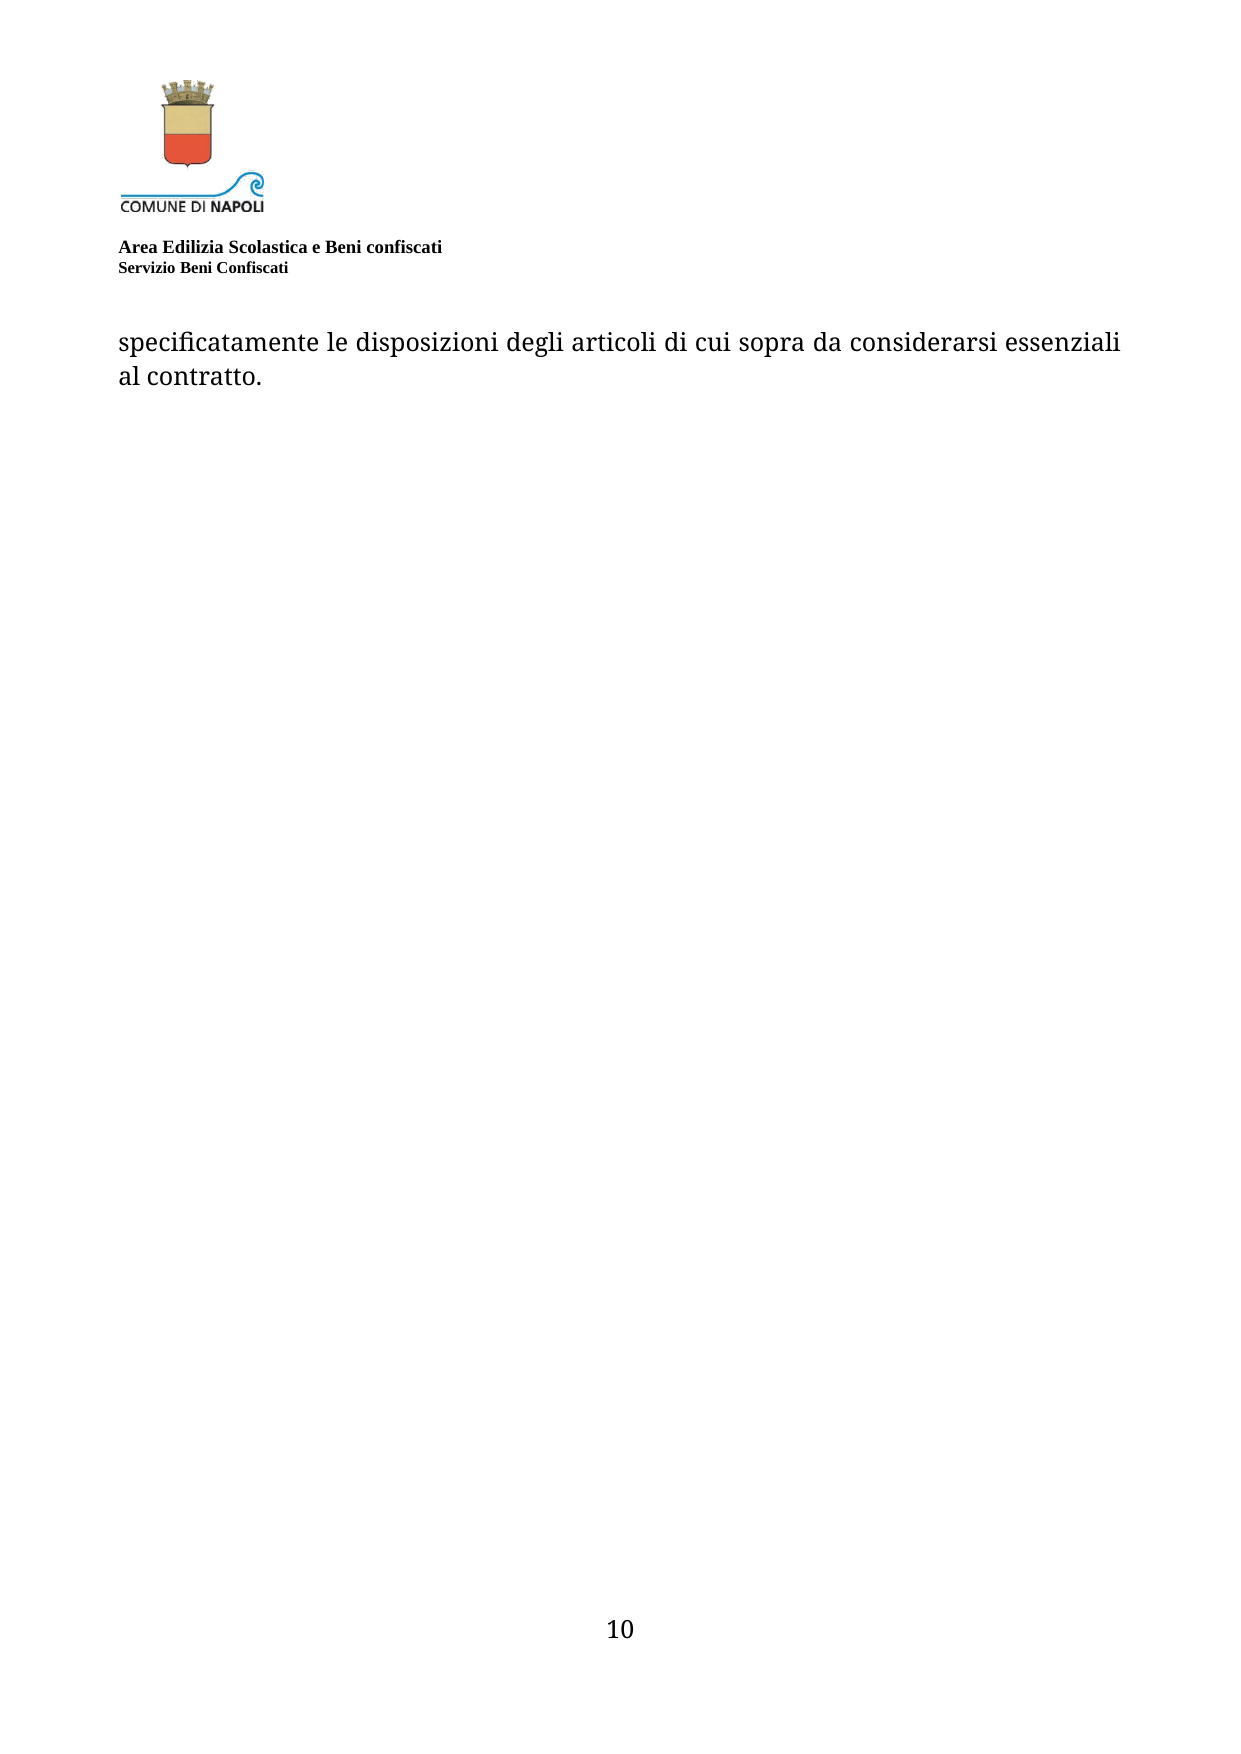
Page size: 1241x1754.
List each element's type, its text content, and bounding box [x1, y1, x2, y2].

picture [121, 80, 264, 212]
